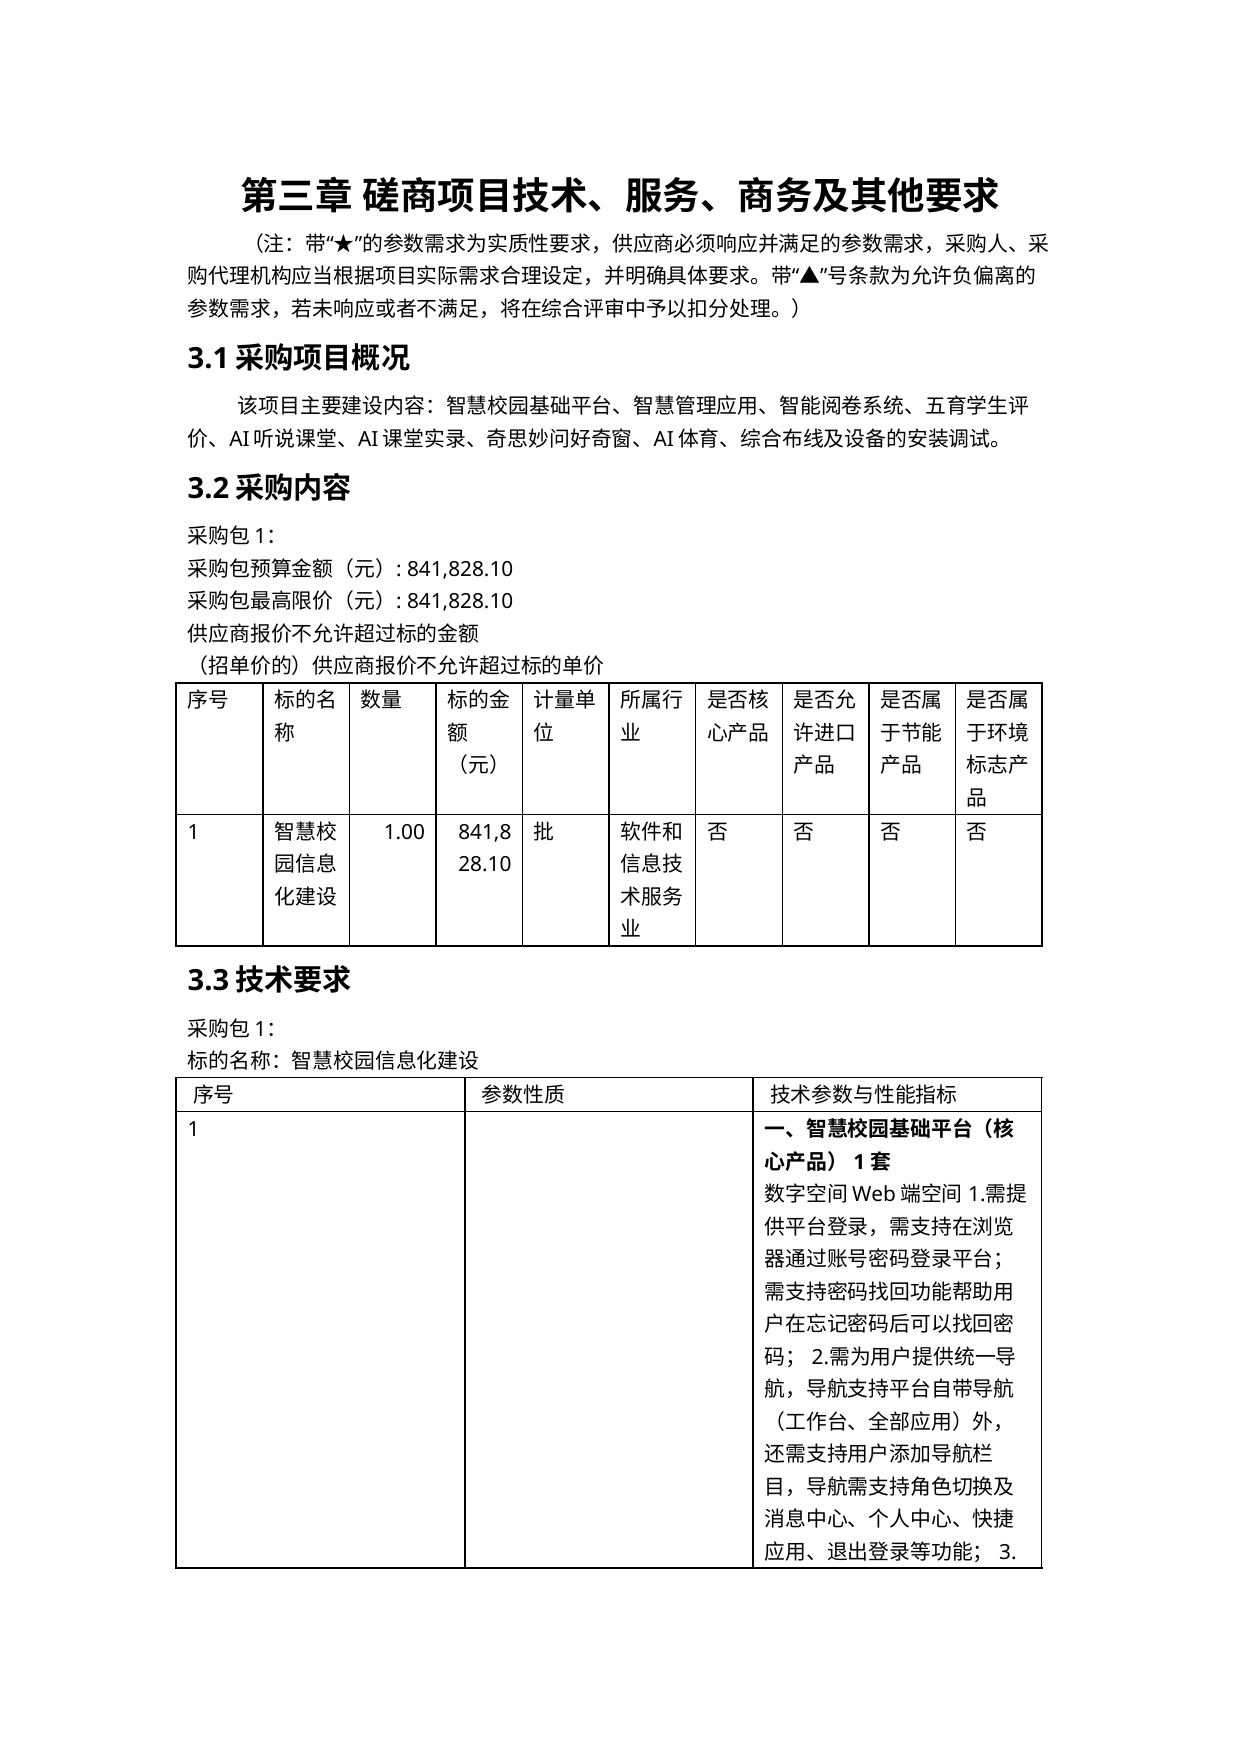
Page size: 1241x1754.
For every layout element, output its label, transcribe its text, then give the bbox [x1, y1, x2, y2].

text 该项目主要建设内容：智慧校园基础平台、智慧管理应用、智能阅卷系统、五育学生评价、AI听说课堂、AI课堂实录、奇思妙问好奇窗、AI体育、综合布线及设备的安装调试。 [187, 389, 1053, 454]
text 3.1采购项目概况 [187, 324, 1053, 389]
table_cell 软件和信息技术服务业 [610, 815, 695, 945]
text 采购包预算金额（元）: 841,828.10 [187, 552, 1053, 584]
text 采购包1： [187, 519, 1053, 552]
text 采购包最高限价（元）: 841,828.10 [187, 584, 1053, 617]
table_header 序号 [177, 684, 262, 813]
table_cell 1 [177, 815, 262, 945]
table_cell 否 [870, 815, 955, 945]
table_header 是否核心产品 [696, 684, 782, 813]
table_cell 1.00 [350, 815, 435, 945]
table_header 技术参数与性能指标 [754, 1078, 1041, 1111]
table_header 标的名称 [264, 684, 349, 813]
table_header 参数性质 [466, 1078, 752, 1111]
table_header 是否属于环境标志产品 [956, 684, 1041, 813]
table_cell [466, 1112, 752, 1567]
text （注：带“★”的参数需求为实质性要求，供应商必须响应并满足的参数需求，采购人、采购代理机构应当根据项目实际需求合理设定，并明确具体要求。带“▲”号条款为允许负偏离的参数需求，若未响应或者不满足，将在综合评审中予以扣分处理。） [187, 227, 1053, 324]
table_header 标的金额 （元） [437, 684, 522, 813]
text 标的名称：智慧校园信息化建设 [187, 1044, 1053, 1077]
table_cell 否 [783, 815, 868, 945]
text 3.3技术要求 [187, 947, 1053, 1012]
table_header 所属行业 [610, 684, 695, 813]
table_cell 智慧校园信息化建设 [264, 815, 349, 945]
table_header 是否属于节能产品 [870, 684, 955, 813]
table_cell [754, 1112, 1041, 1567]
table_cell 1 [177, 1112, 464, 1567]
table_header 数量 [350, 684, 435, 813]
table_header 序号 [177, 1078, 464, 1111]
table_cell 841,828.10 [437, 815, 522, 945]
text （招单价的）供应商报价不允许超过标的单价 [187, 649, 1053, 682]
text 采购包1： [187, 1012, 1053, 1044]
table_cell 否 [696, 815, 782, 945]
table_cell 批 [523, 815, 608, 945]
table_header 计量单位 [523, 684, 608, 813]
text 第三章 磋商项目技术、服务、商务及其他要求 [187, 162, 1053, 227]
table_header 是否允许进口产品 [783, 684, 868, 813]
text 供应商报价不允许超过标的金额 [187, 617, 1053, 649]
table_cell 否 [956, 815, 1041, 945]
text 3.2采购内容 [187, 454, 1053, 519]
